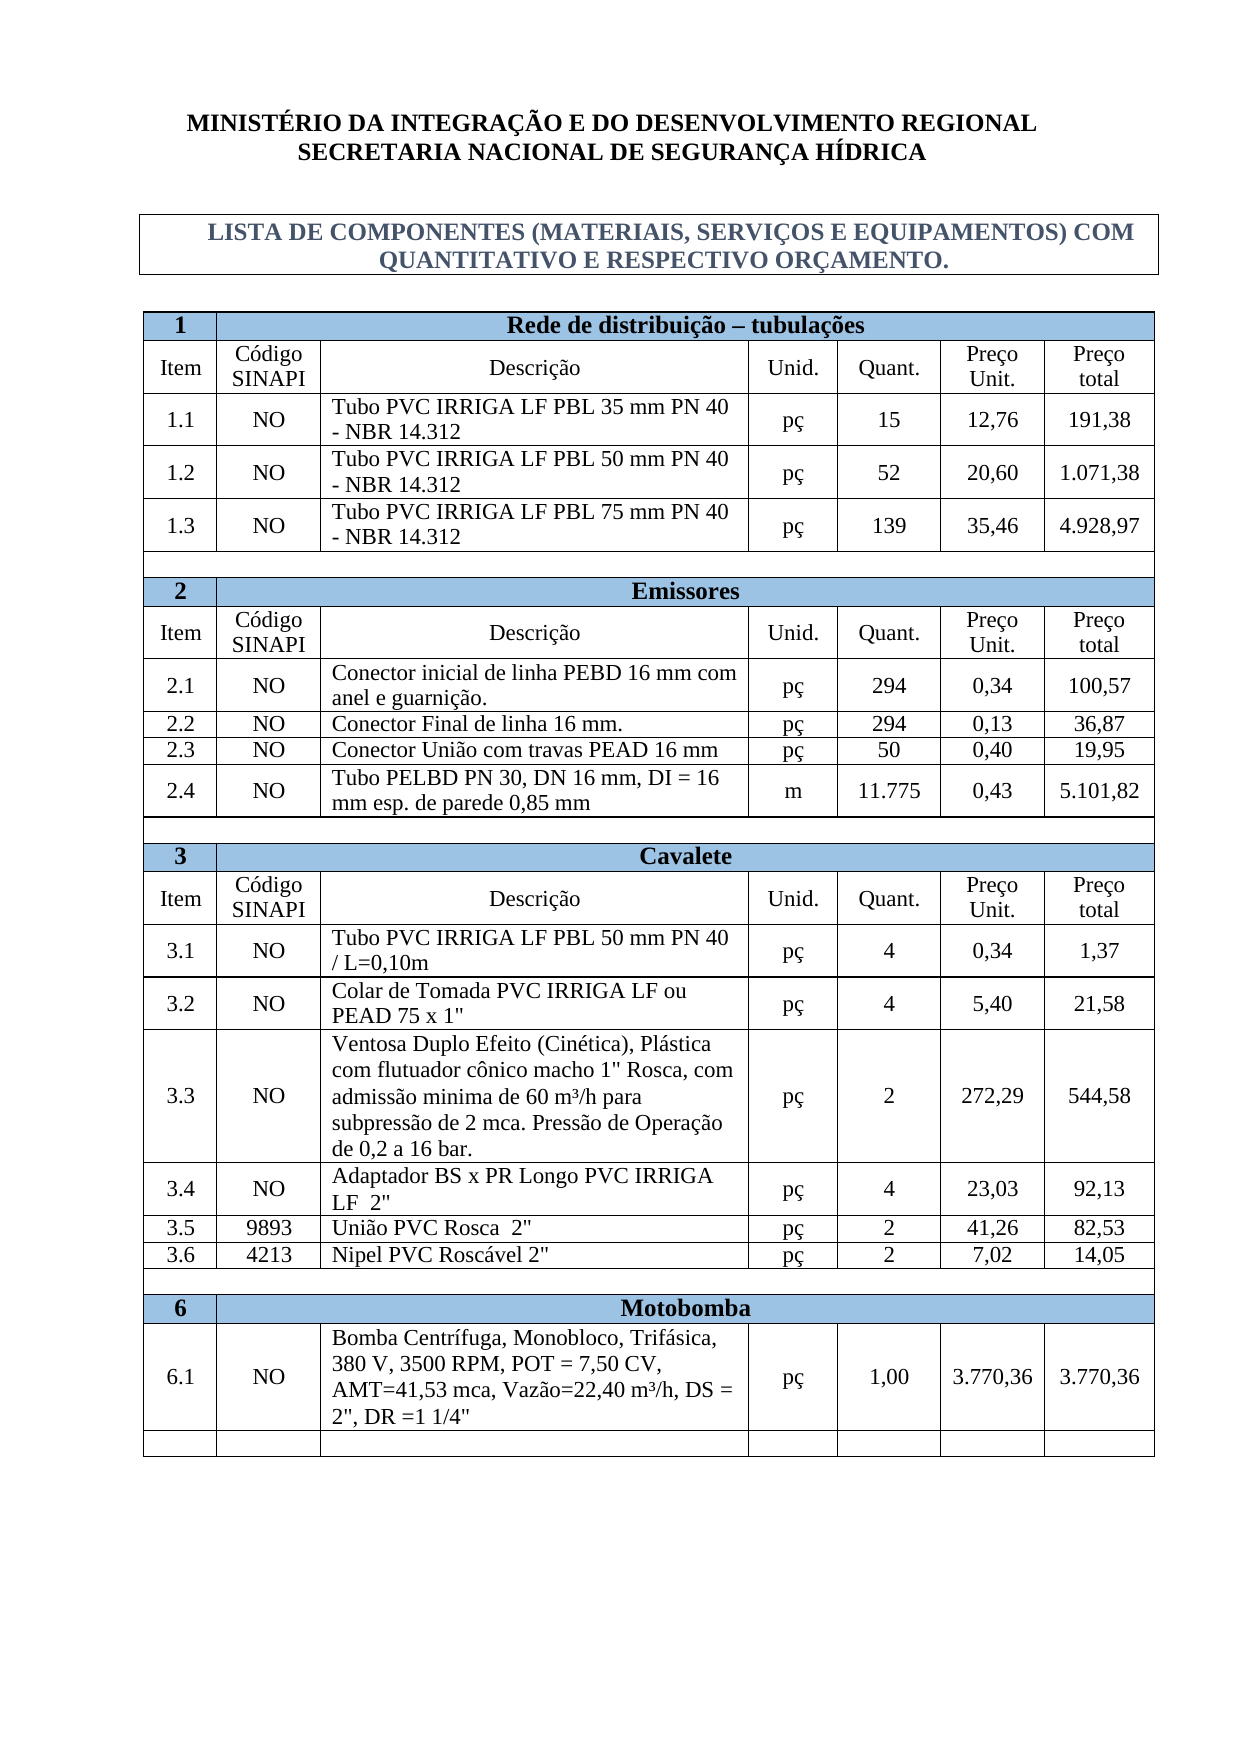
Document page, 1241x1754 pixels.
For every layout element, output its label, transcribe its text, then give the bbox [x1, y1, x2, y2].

table_cell Preço Unit. [941, 872, 1044, 924]
table_cell 3 [144, 844, 216, 871]
table_cell 294 [838, 659, 940, 711]
table_header LISTA DE COMPONENTES (MATERIAIS, SERVIÇOS E EQUIPAMENTOS) COM QUANTITATIVO E RESPECTIVO ORÇAMENTO. [140, 215, 1158, 274]
table_cell 1.3 [144, 499, 216, 551]
table_cell Nipel PVC Roscável 2" [321, 1243, 748, 1268]
table_cell União PVC Rosca 2" [321, 1216, 748, 1242]
table_cell Tubo PVC IRRIGA LF PBL 50 mm PN 40 - NBR 14.312 [321, 446, 748, 498]
table_cell 2 [838, 1216, 940, 1242]
table_cell [144, 1431, 216, 1456]
table_cell Código SINAPI [217, 607, 320, 658]
table_cell Preço total [1045, 607, 1154, 658]
table_cell 3.6 [144, 1243, 216, 1268]
table_cell 11.775 [838, 765, 940, 816]
table_cell [217, 1431, 320, 1456]
table_cell 35,46 [941, 499, 1044, 551]
table_cell Conector inicial de linha PEBD 16 mm com anel e guarnição. [321, 659, 748, 711]
table_header 1 [144, 313, 216, 340]
table_cell Item [144, 607, 216, 658]
table_cell pç [749, 738, 837, 764]
table_cell 1.071,38 [1045, 446, 1154, 498]
table_cell 4.928,97 [1045, 499, 1154, 551]
table_cell 4 [838, 925, 940, 976]
table_cell Quant. [838, 872, 940, 924]
table_cell pç [749, 1030, 837, 1162]
table_cell pç [749, 1163, 837, 1215]
table_cell NO [217, 499, 320, 551]
table_cell 1,37 [1045, 925, 1154, 976]
table_cell 2 [144, 578, 216, 606]
table_cell 6.1 [144, 1324, 216, 1429]
table_cell 191,38 [1045, 394, 1154, 445]
table_cell 3.770,36 [941, 1324, 1044, 1429]
table_cell Descrição [321, 341, 748, 393]
table_cell 52 [838, 446, 940, 498]
table_cell 21,58 [1045, 978, 1154, 1029]
table_cell pç [749, 394, 837, 445]
table_cell Preço Unit. [941, 341, 1044, 393]
table_cell 3.5 [144, 1216, 216, 1242]
table_cell [749, 1431, 837, 1456]
table_cell Conector União com travas PEAD 16 mm [321, 738, 748, 764]
table_cell 2.2 [144, 712, 216, 737]
table_header Rede de distribuição – tubulações [217, 313, 1154, 340]
table_cell pç [749, 1324, 837, 1429]
table_cell 3.770,36 [1045, 1324, 1154, 1429]
table_cell [1045, 1431, 1154, 1456]
table_cell Código SINAPI [217, 872, 320, 924]
table_cell 92,13 [1045, 1163, 1154, 1215]
table_cell 1.1 [144, 394, 216, 445]
table_cell 6 [144, 1295, 216, 1323]
table_cell 5.101,82 [1045, 765, 1154, 816]
table_cell 544,58 [1045, 1030, 1154, 1162]
text SECRETARIA NACIONAL DE SEGURANÇA HÍDRICA [140, 137, 1084, 166]
table_cell 12,76 [941, 394, 1044, 445]
table_cell Preço total [1045, 872, 1154, 924]
table_cell NO [217, 1324, 320, 1429]
table_cell Quant. [838, 341, 940, 393]
table_cell Unid. [749, 872, 837, 924]
table_cell 3.2 [144, 978, 216, 1029]
table_cell pç [749, 446, 837, 498]
table_cell m [749, 765, 837, 816]
table_cell 36,87 [1045, 712, 1154, 737]
table_cell 139 [838, 499, 940, 551]
table_cell Item [144, 872, 216, 924]
table_cell Tubo PVC IRRIGA LF PBL 50 mm PN 40 / L=0,10m [321, 925, 748, 976]
table_cell NO [217, 712, 320, 737]
table_cell Colar de Tomada PVC IRRIGA LF ou PEAD 75 x 1" [321, 978, 748, 1029]
table_cell 2.4 [144, 765, 216, 816]
table_cell 7,02 [941, 1243, 1044, 1268]
table_cell 20,60 [941, 446, 1044, 498]
table_cell pç [749, 1243, 837, 1268]
table_cell NO [217, 1030, 320, 1162]
text MINISTÉRIO DA INTEGRAÇÃO E DO DESENVOLVIMENTO REGIONAL [140, 108, 1084, 137]
table_cell 100,57 [1045, 659, 1154, 711]
table_cell NO [217, 925, 320, 976]
table_cell 0,34 [941, 925, 1044, 976]
table_cell 0,13 [941, 712, 1044, 737]
table_cell Preço total [1045, 341, 1154, 393]
table_cell pç [749, 978, 837, 1029]
table_cell 2.3 [144, 738, 216, 764]
table_cell [838, 1431, 940, 1456]
table_cell 0,40 [941, 738, 1044, 764]
table_cell 2.1 [144, 659, 216, 711]
table_cell Tubo PVC IRRIGA LF PBL 75 mm PN 40 - NBR 14.312 [321, 499, 748, 551]
table_cell Preço Unit. [941, 607, 1044, 658]
table_cell 19,95 [1045, 738, 1154, 764]
table_cell 82,53 [1045, 1216, 1154, 1242]
table_cell 5,40 [941, 978, 1044, 1029]
table_cell 1,00 [838, 1324, 940, 1429]
table_cell Emissores [217, 578, 1154, 606]
table_cell 272,29 [941, 1030, 1044, 1162]
table_cell 3.3 [144, 1030, 216, 1162]
table_cell pç [749, 499, 837, 551]
table_cell 1.2 [144, 446, 216, 498]
table_cell NO [217, 659, 320, 711]
table_cell 2 [838, 1243, 940, 1268]
table_cell Descrição [321, 872, 748, 924]
table_cell 4213 [217, 1243, 320, 1268]
table_cell 0,34 [941, 659, 1044, 711]
table_cell 14,05 [1045, 1243, 1154, 1268]
table_cell pç [749, 1216, 837, 1242]
table_cell 294 [838, 712, 940, 737]
table_cell Código SINAPI [217, 341, 320, 393]
table_cell 50 [838, 738, 940, 764]
table_cell Tubo PELBD PN 30, DN 16 mm, DI = 16 mm esp. de parede 0,85 mm [321, 765, 748, 816]
table_cell Cavalete [217, 844, 1154, 871]
table_cell 4 [838, 1163, 940, 1215]
table_cell [144, 552, 1154, 577]
table_cell Unid. [749, 341, 837, 393]
table_cell [321, 1431, 748, 1456]
table_cell 0,43 [941, 765, 1044, 816]
table_cell [941, 1431, 1044, 1456]
table_cell pç [749, 925, 837, 976]
table_cell Item [144, 341, 216, 393]
table_cell Motobomba [217, 1295, 1154, 1323]
table_cell [144, 1269, 1154, 1294]
table_cell NO [217, 765, 320, 816]
table_cell 2 [838, 1030, 940, 1162]
table_cell 41,26 [941, 1216, 1044, 1242]
table_cell Tubo PVC IRRIGA LF PBL 35 mm PN 40 - NBR 14.312 [321, 394, 748, 445]
table_cell Adaptador BS x PR Longo PVC IRRIGA LF 2" [321, 1163, 748, 1215]
table_cell 15 [838, 394, 940, 445]
table_cell 3.1 [144, 925, 216, 976]
table_cell pç [749, 659, 837, 711]
table_cell Quant. [838, 607, 940, 658]
table_cell 23,03 [941, 1163, 1044, 1215]
table_cell NO [217, 446, 320, 498]
table_cell NO [217, 738, 320, 764]
table_cell Unid. [749, 607, 837, 658]
table_cell [144, 818, 1154, 842]
table_cell Bomba Centrífuga, Monobloco, Trifásica, 380 V, 3500 RPM, POT = 7,50 CV, AMT=41,53 mca, Vazão=22,40 m³/h, DS = 2", DR =1 1/4" [321, 1324, 748, 1429]
table_cell Descrição [321, 607, 748, 658]
table_cell NO [217, 978, 320, 1029]
table_cell 3.4 [144, 1163, 216, 1215]
table_cell NO [217, 1163, 320, 1215]
table_cell 4 [838, 978, 940, 1029]
table_cell 9893 [217, 1216, 320, 1242]
table_cell Conector Final de linha 16 mm. [321, 712, 748, 737]
table_cell NO [217, 394, 320, 445]
table_cell Ventosa Duplo Efeito (Cinética), Plástica com flutuador cônico macho 1" Rosca, com admissão minima de 60 m³/h para subpressão de 2 mca. Pressão de Operação de 0,2 a 16 bar. [321, 1030, 748, 1162]
table_cell pç [749, 712, 837, 737]
